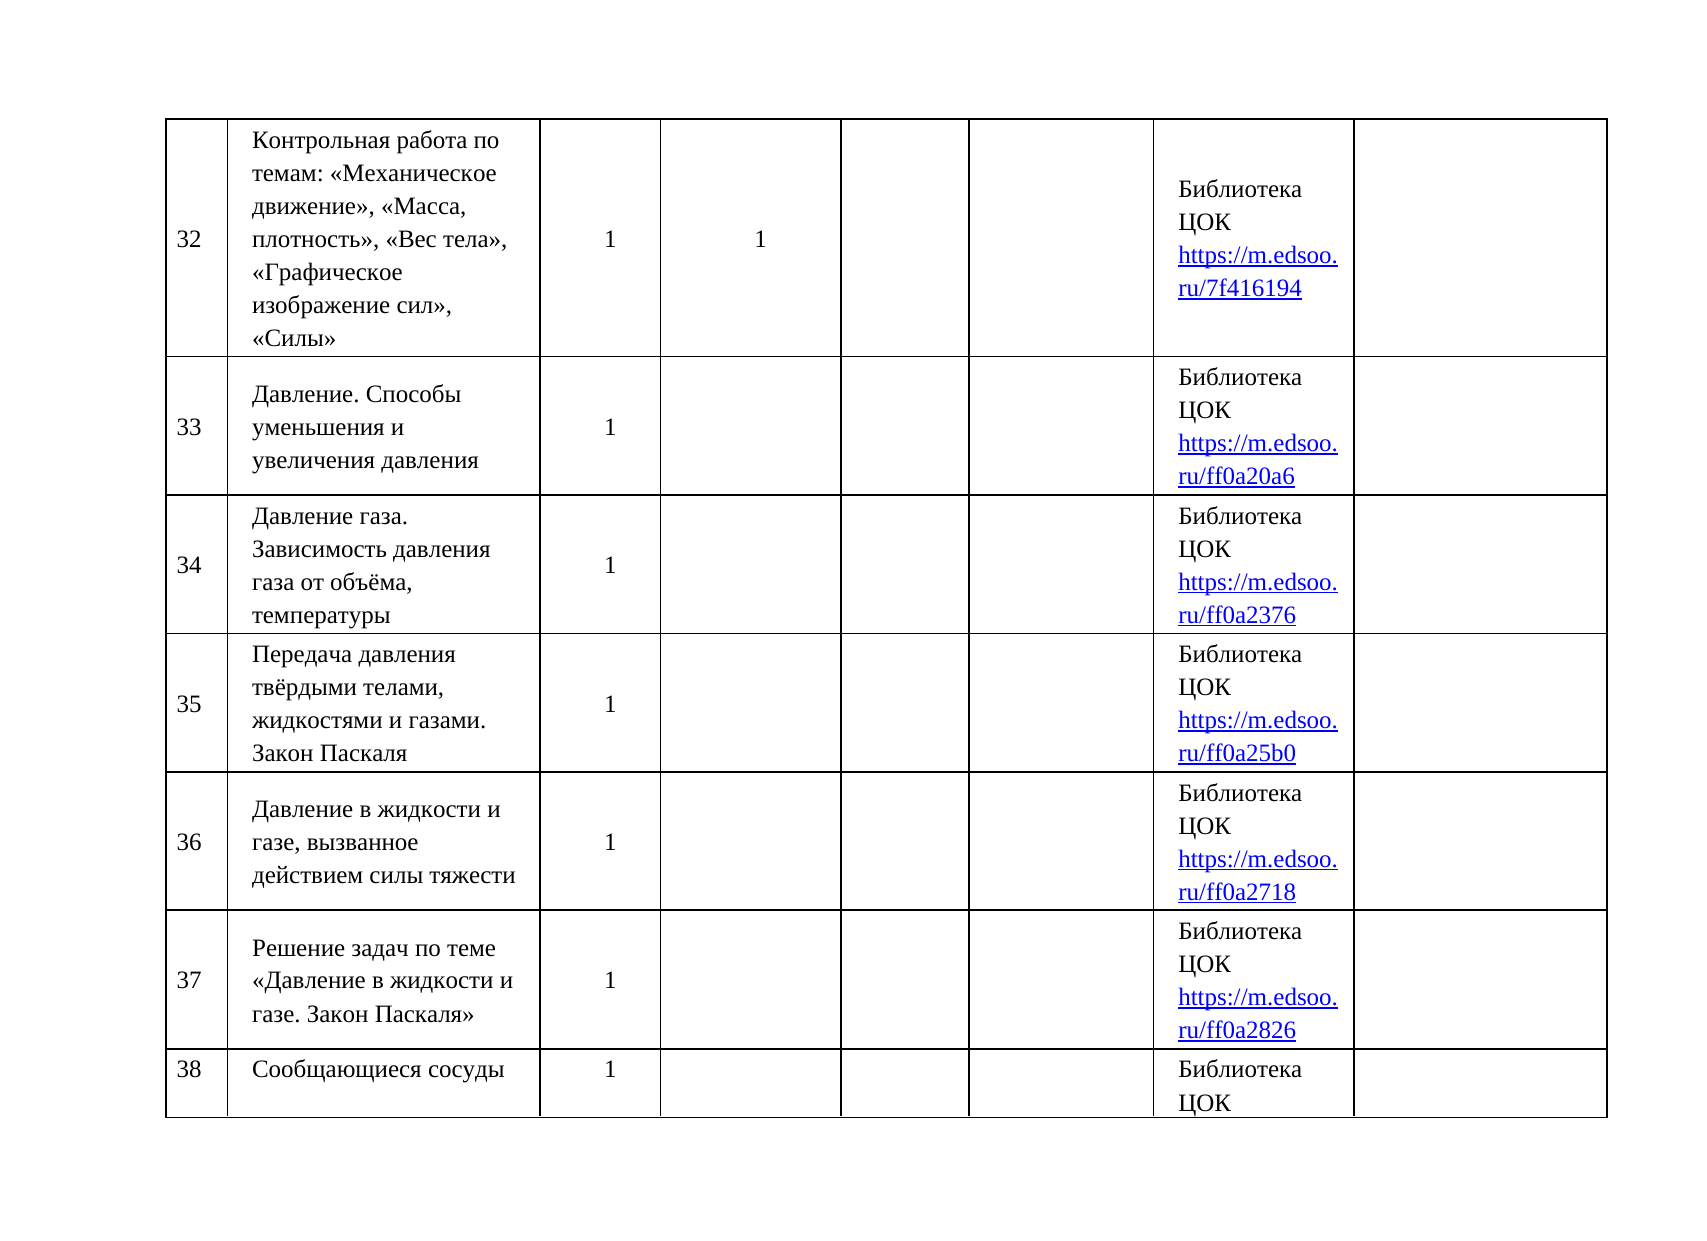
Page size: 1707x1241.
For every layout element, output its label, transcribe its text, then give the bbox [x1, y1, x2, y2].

table_cell [842, 496, 968, 632]
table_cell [1154, 1050, 1353, 1116]
table_cell 1 [541, 357, 660, 494]
table_cell [661, 911, 840, 1048]
table_cell Библиотека ЦОК https://m.edsoo.ru/ff0a20a6 [1154, 357, 1353, 494]
table_cell 34 [167, 496, 227, 632]
table_cell [842, 634, 968, 771]
table_cell 37 [167, 911, 227, 1048]
table_cell [1355, 911, 1606, 1048]
table_cell 1 [541, 634, 660, 771]
table_cell [970, 911, 1153, 1048]
table_cell 1 [541, 911, 660, 1048]
table_cell 32 [167, 120, 227, 356]
table_cell [970, 773, 1153, 909]
table_cell [661, 1050, 840, 1116]
table_cell [970, 120, 1153, 356]
table_cell 1 [541, 120, 660, 356]
table_cell [1355, 1050, 1606, 1116]
table_cell [661, 634, 840, 771]
table_cell [970, 357, 1153, 494]
table_cell Библиотека ЦОК https://m.edsoo.ru/ff0a2826 [1154, 911, 1353, 1048]
table_cell [1355, 773, 1606, 909]
table_cell Библиотека ЦОК https://m.edsoo.ru/ff0a25b0 [1154, 634, 1353, 771]
table_cell Библиотека ЦОК https://m.edsoo.ru/ff0a2376 [1154, 496, 1353, 632]
table_cell [661, 496, 840, 632]
table_cell 1 [541, 496, 660, 632]
table_cell [842, 1050, 968, 1116]
table_cell [661, 357, 840, 494]
table_cell [970, 634, 1153, 771]
table_cell [1355, 357, 1606, 494]
table_cell [1355, 496, 1606, 632]
table_cell Сообщающиеся сосуды [228, 1050, 539, 1116]
table_cell 38 [167, 1050, 227, 1116]
table_cell Передача давления твёрдыми телами, жидкостями и газами. Закон Паскаля [228, 634, 539, 771]
table_cell [661, 773, 840, 909]
table_cell 36 [167, 773, 227, 909]
table_cell [970, 1050, 1153, 1116]
table_cell [1355, 120, 1606, 356]
table_cell [1355, 634, 1606, 771]
table_cell 35 [167, 634, 227, 771]
table_cell [842, 773, 968, 909]
table_cell 1 [661, 120, 840, 356]
table_cell 33 [167, 357, 227, 494]
table_cell Библиотека ЦОК https://m.edsoo.ru/ff0a2718 [1154, 773, 1353, 909]
table_cell [970, 496, 1153, 632]
table_cell [842, 911, 968, 1048]
table_cell 1 [541, 1050, 660, 1116]
table_cell Давление. Способы уменьшения и увеличения давления [228, 357, 539, 494]
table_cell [1154, 120, 1353, 356]
table_cell [842, 357, 968, 494]
table_cell [842, 120, 968, 356]
table_cell Контрольная работа по темам: «Механическое движение», «Масса, плотность», «Вес тела», «Графическое изображение сил», «Силы» [228, 120, 539, 356]
table_cell Давление газа. Зависимость давления газа от объёма, температуры [228, 496, 539, 632]
table_cell 1 [541, 773, 660, 909]
table_cell Решение задач по теме «Давление в жидкости и газе. Закон Паскаля» [228, 911, 539, 1048]
table_cell Давление в жидкости и газе, вызванное действием силы тяжести [228, 773, 539, 909]
